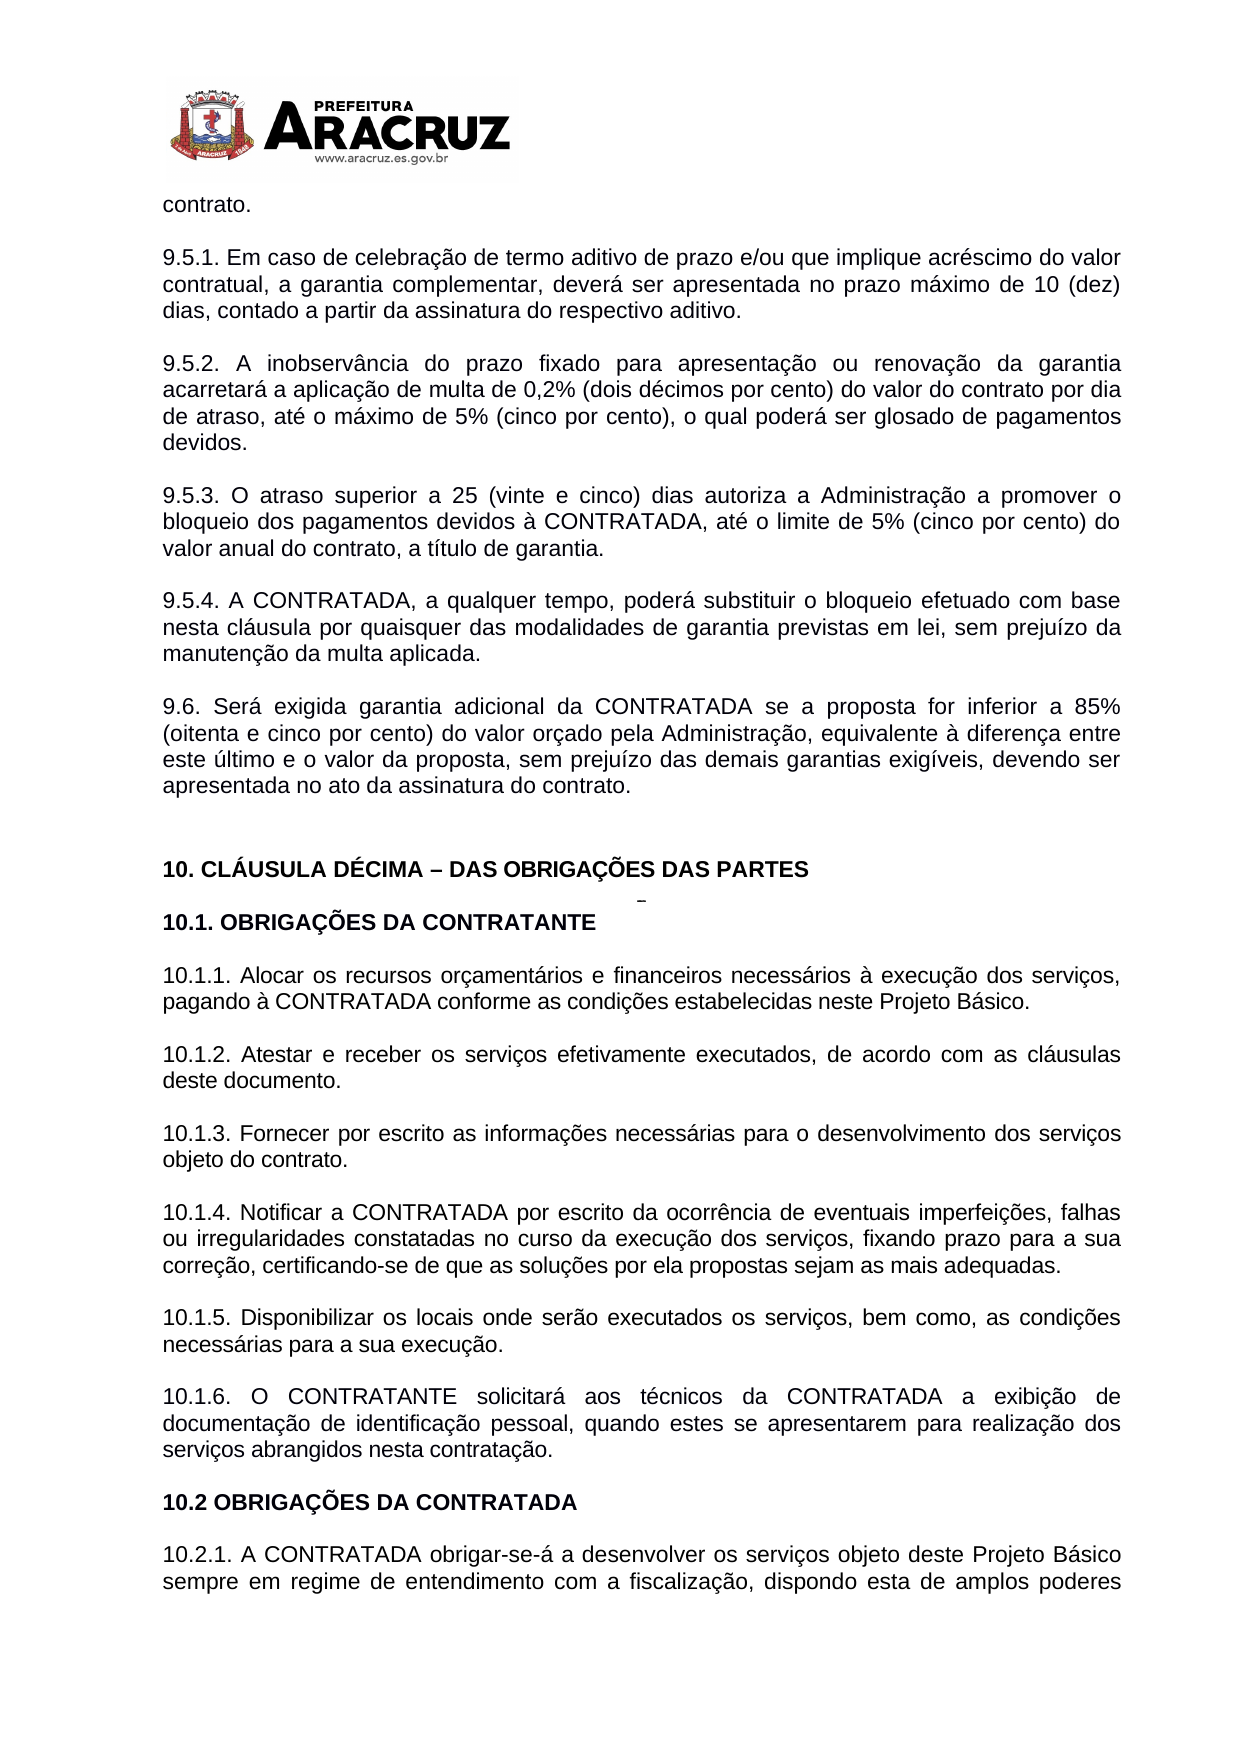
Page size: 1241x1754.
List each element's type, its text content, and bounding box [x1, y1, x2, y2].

subtitle 10.1.3. Fornecer por escrito as informações necessárias para o desenvolvimento dos serviços objeto do contrato. [162, 1120, 1122, 1172]
list 10.1. OBRIGAÇÕES DA CONTRATANTE [162, 909, 1122, 935]
subtitle 10.1.4. Notificar a CONTRATADA por escrito da ocorrência de eventuais imperfeições, falhas ou irregularidades constatadas no curso da execução dos serviços, fixando prazo para a sua correção, certificando-se de que as soluções por ela propostas sejam as mais adequadas. [162, 1199, 1122, 1278]
subtitle 10.1.6. O CONTRATANTE solicitará aos técnicos da CONTRATADA a exibição de documentação de identificação pessoal, quando estes se apresentarem para realização dos serviços abrangidos nesta contratação. [162, 1383, 1122, 1462]
text 9.6. Será exigida garantia adicional da CONTRATADA se a proposta for inferior a 85% (oitenta e cinco por cento) do valor orçado pela Administração, equivalente à diferença entre este último e o valor da proposta, sem prejuízo das demais garantias exigíveis, devendo ser apresentada no ato da assinatura do contrato. [162, 693, 1122, 798]
picture [166, 76, 519, 183]
text 9.5.1. Em caso de celebração de termo aditivo de prazo e/ou que implique acréscimo do valor contratual, a garantia complementar, deverá ser apresentada no prazo máximo de 10 (dez) dias, contado a partir da assinatura do respectivo aditivo. [162, 244, 1122, 323]
text 9.5.4. A CONTRATADA, a qualquer tempo, poderá substituir o bloqueio efetuado com base nesta cláusula por quaisquer das modalidades de garantia previstas em lei, sem prejuízo da manutenção da multa aplicada. [162, 587, 1122, 667]
subtitle 10.1.5. Disponibilizar os locais onde serão executados os serviços, bem como, as condições necessárias para a sua execução. [162, 1304, 1122, 1357]
list 10.2 OBRIGAÇÕES DA CONTRATADA [162, 1489, 1122, 1515]
text 9.5.2. A inobservância do prazo fixado para apresentação ou renovação da garantia acarretará a aplicação de multa de 0,2% (dois décimos por cento) do valor do contrato por dia de atraso, até o máximo de 5% (cinco por cento), o qual poderá ser glosado de pagamentos devidos. [162, 350, 1122, 455]
text 9.5.3. O atraso superior a 25 (vinte e cinco) dias autoriza a Administração a promover o bloqueio dos pagamentos devidos à CONTRATADA, até o limite de 5% (cinco por cento) do valor anual do contrato, a título de garantia. [162, 482, 1122, 561]
subtitle 10.1.2. Atestar e receber os serviços efetivamente executados, de acordo com as cláusulas deste documento. [162, 1041, 1122, 1093]
subtitle 10.1.1. Alocar os recursos orçamentários e financeiros necessários à execução dos serviços, pagando à CONTRATADA conforme as condições estabelecidas neste Projeto Básico. [162, 962, 1122, 1014]
subtitle 10. CLÁUSULA DÉCIMA – DAS OBRIGAÇÕES DAS PARTES [162, 856, 1122, 883]
